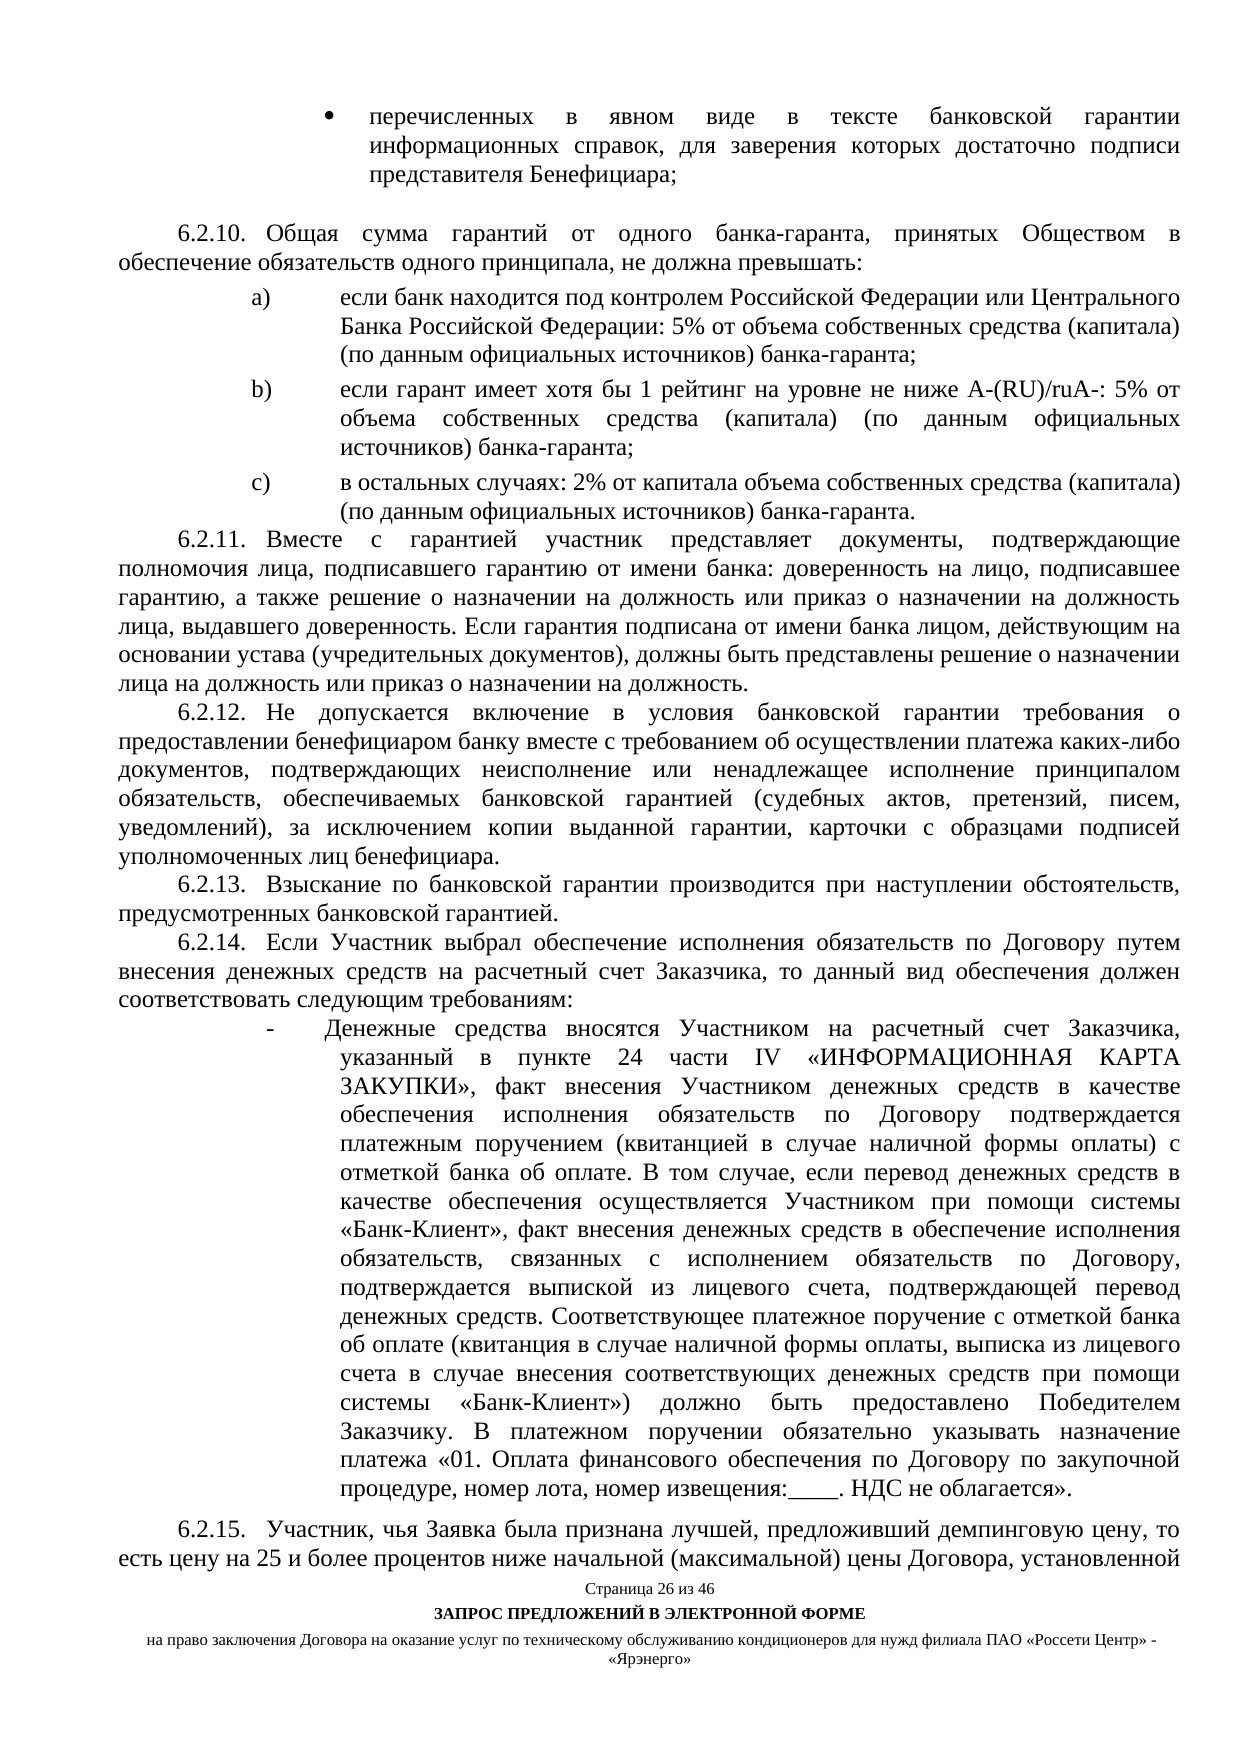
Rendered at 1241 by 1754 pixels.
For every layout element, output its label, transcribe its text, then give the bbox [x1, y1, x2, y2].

list если гарант имеет хотя бы 1 рейтинг на уровне не ниже A-(RU)/ruA-: 5% от объема собственных средства (капитала) (по данным официальных источников) банка-гаранта; [251, 374, 1181, 461]
subtitle Не допускается включение в условия банковской гарантии требования о предоставлении бенефициаром банку вместе с требованием об осуществлении платежа каких-либо документов, подтверждающих неисполнение или ненадлежащее исполнение принципалом обязательств, обеспечиваемых банковской гарантией (судебных актов, претензий, писем, уведомлений), за исключением копии выданной гарантии, карточки с образцами подписей уполномоченных лиц бенефициара. [118, 697, 1181, 869]
list Денежные средства вносятся Участником на расчетный счет Заказчика, указанный в пункте 24 части IV «ИНФОРМАЦИОННАЯ КАРТА ЗАКУПКИ», факт внесения Участником денежных средств в качестве обеспечения исполнения обязательств по Договору подтверждается платежным поручением (квитанцией в случае наличной формы оплаты) с отметкой банка об оплате. В том случае, если перевод денежных средств в качестве обеспечения осуществляется Участником при помощи системы «Банк-Клиент», факт внесения денежных средств в обеспечение исполнения обязательств, связанных с исполнением обязательств по Договору, подтверждается выпиской из лицевого счета, подтверждающей перевод денежных средств. Соответствующее платежное поручение с отметкой банка об оплате (квитанция в случае наличной формы оплаты, выписка из лицевого счета в случае внесения соответствующих денежных средств при помощи системы «Банк-Клиент») должно быть предоставлено Победителем Заказчику. В платежном поручении обязательно указывать назначение платежа «01. Оплата финансового обеспечения по Договору по закупочной процедуре, номер лота, номер извещения:____. НДС не облагается». [266, 1013, 1181, 1502]
subtitle Если Участник выбрал обеспечение исполнения обязательств по Договору путем внесения денежных средств на расчетный счет Заказчика, то данный вид обеспечения должен соответствовать следующим требованиям: [118, 927, 1181, 1013]
subtitle Общая сумма гарантий от одного банка-гаранта, принятых Обществом в обеспечение обязательств одного принципала, не должна превышать: [118, 218, 1181, 276]
list перечисленных в явном виде в тексте банковской гарантии информационных справок, для заверения которых достаточно подписи представителя Бенефициара; [325, 101, 1181, 187]
list если банк находится под контролем Российской Федерации или Центрального Банка Российской Федерации: 5% от объема собственных средства (капитала) (по данным официальных источников) банка-гаранта; [251, 282, 1181, 368]
list в остальных случаях: 2% от капитала объема собственных средства (капитала) (по данным официальных источников) банка-гаранта. [251, 467, 1181, 524]
subtitle Взыскание по банковской гарантии производится при наступлении обстоятельств, предусмотренных банковской гарантией. [118, 869, 1181, 927]
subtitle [118, 1514, 1181, 1572]
subtitle Вместе с гарантией участник представляет документы, подтверждающие полномочия лица, подписавшего гарантию от имени банка: доверенность на лицо, подписавшее гарантию, а также решение о назначении на должность или приказ о назначении на должность лица, выдавшего доверенность. Если гарантия подписана от имени банка лицом, действующим на основании устава (учредительных документов), должны быть представлены решение о назначении лица на должность или приказ о назначении на должность. [118, 524, 1181, 697]
